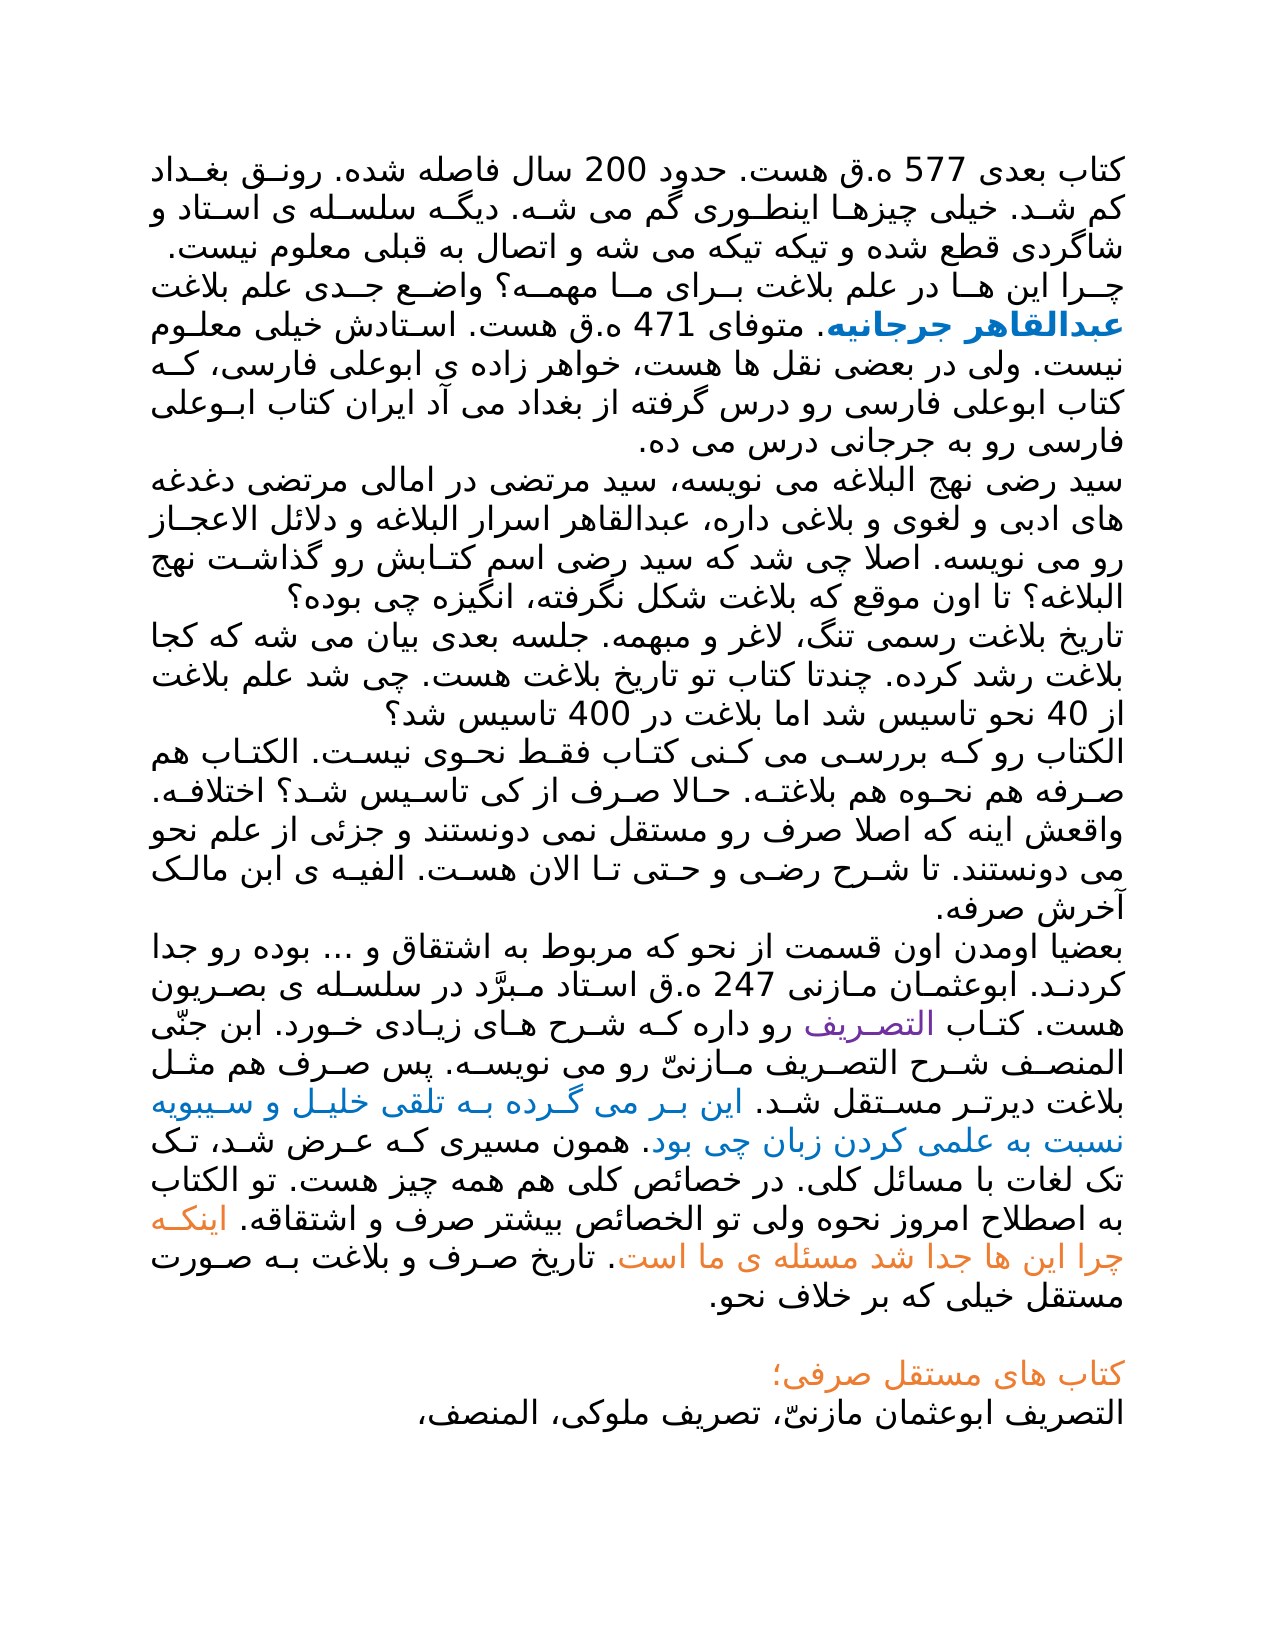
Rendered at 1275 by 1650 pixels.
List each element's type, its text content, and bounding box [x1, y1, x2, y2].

text سید رضی نهج البلاغه می نویسه، سید مرتضی در امالی مرتضی دغدغه های ادبی و لغوی و بلاغی داره، عبدالقاهر اسرار البلاغه و دلائل الاعجاز رو می نویسه. اصلا چی شد که سید رضی اسم کتابش رو گذاشت نهج البلاغه؟ تا اون موقع که بلاغت شکل نگرفته، انگیزه چی بوده؟ [150, 461, 1125, 616]
text تاریخ بلاغت رسمی تنگ، لاغر و مبهمه. جلسه بعدی بیان می شه که کجا بلاغت رشد کرده. چندتا کتاب تو تاریخ بلاغت هست. چی شد علم بلاغت از 40 نحو تاسیس شد اما بلاغت در 400 تاسیس شد؟ [150, 616, 1125, 733]
text التصریف ابوعثمان مازنیّ، تصریف ملوکی، المنصف، [150, 1393, 1125, 1432]
text کتاب های مستقل صرفی؛ [150, 1354, 1125, 1393]
text الکتاب رو که بررسی می کنی کتاب فقط نحوی نیست. الکتاب هم صرفه هم نحوه هم بلاغته. حالا صرف از کی تاسیس شد؟ اختلافه. واقعش اینه که اصلا صرف رو مستقل نمی دونستند و جزئی از علم نحو می دونستند. تا شرح رضی و حتی تا الان هست. الفیه ی ابن مالک آخرش صرفه. [150, 733, 1125, 927]
text کتاب بعدی 577 ه.ق هست. حدود 200 سال فاصله شده. رونق بغداد کم شد. خیلی چیزها اینطوری گم می شه. دیگه سلسله ی استاد و شاگردی قطع شده و تیکه تیکه می شه و اتصال به قبلی معلوم نیست. [150, 150, 1125, 267]
text چرا این ها در علم بلاغت برای ما مهمه؟ واضع جدی علم بلاغت عبدالقاهر جرجانیه. متوفای 471 ه.ق هست. استادش خیلی معلوم نیست. ولی در بعضی نقل ها هست، خواهر زاده ی ابوعلی فارسی، که کتاب ابوعلی فارسی رو درس گرفته از بغداد می آد ایران کتاب ابوعلی فارسی رو به جرجانی درس می ده. [150, 267, 1125, 461]
text بعضیا اومدن اون قسمت از نحو که مربوط به اشتقاق و ... بوده رو جدا کردند. ابوعثمان مازنی 247 ه.ق استاد مبرَّد در سلسله ی بصریون هست. کتاب التصریف رو داره که شرح های زیادی خورد. ابن جنّی المنصف شرح التصریف مازنیّ رو می نویسه. پس صرف هم مثل بلاغت دیرتر مستقل شد. این بر می گرده به تلقی خلیل و سیبویه نسبت به علمی کردن زبان چی بود. همون مسیری که عرض شد، تک تک لغات با مسائل کلی. در خصائص کلی هم همه چیز هست. تو الکتاب به اصطلاح امروز نحوه ولی تو الخصائص بیشتر صرف و اشتقاقه. اینکه چرا این ها جدا شد مسئله ی ما است. تاریخ صرف و بلاغت به صورت مستقل خیلی که بر خلاف نحو. [150, 927, 1125, 1316]
